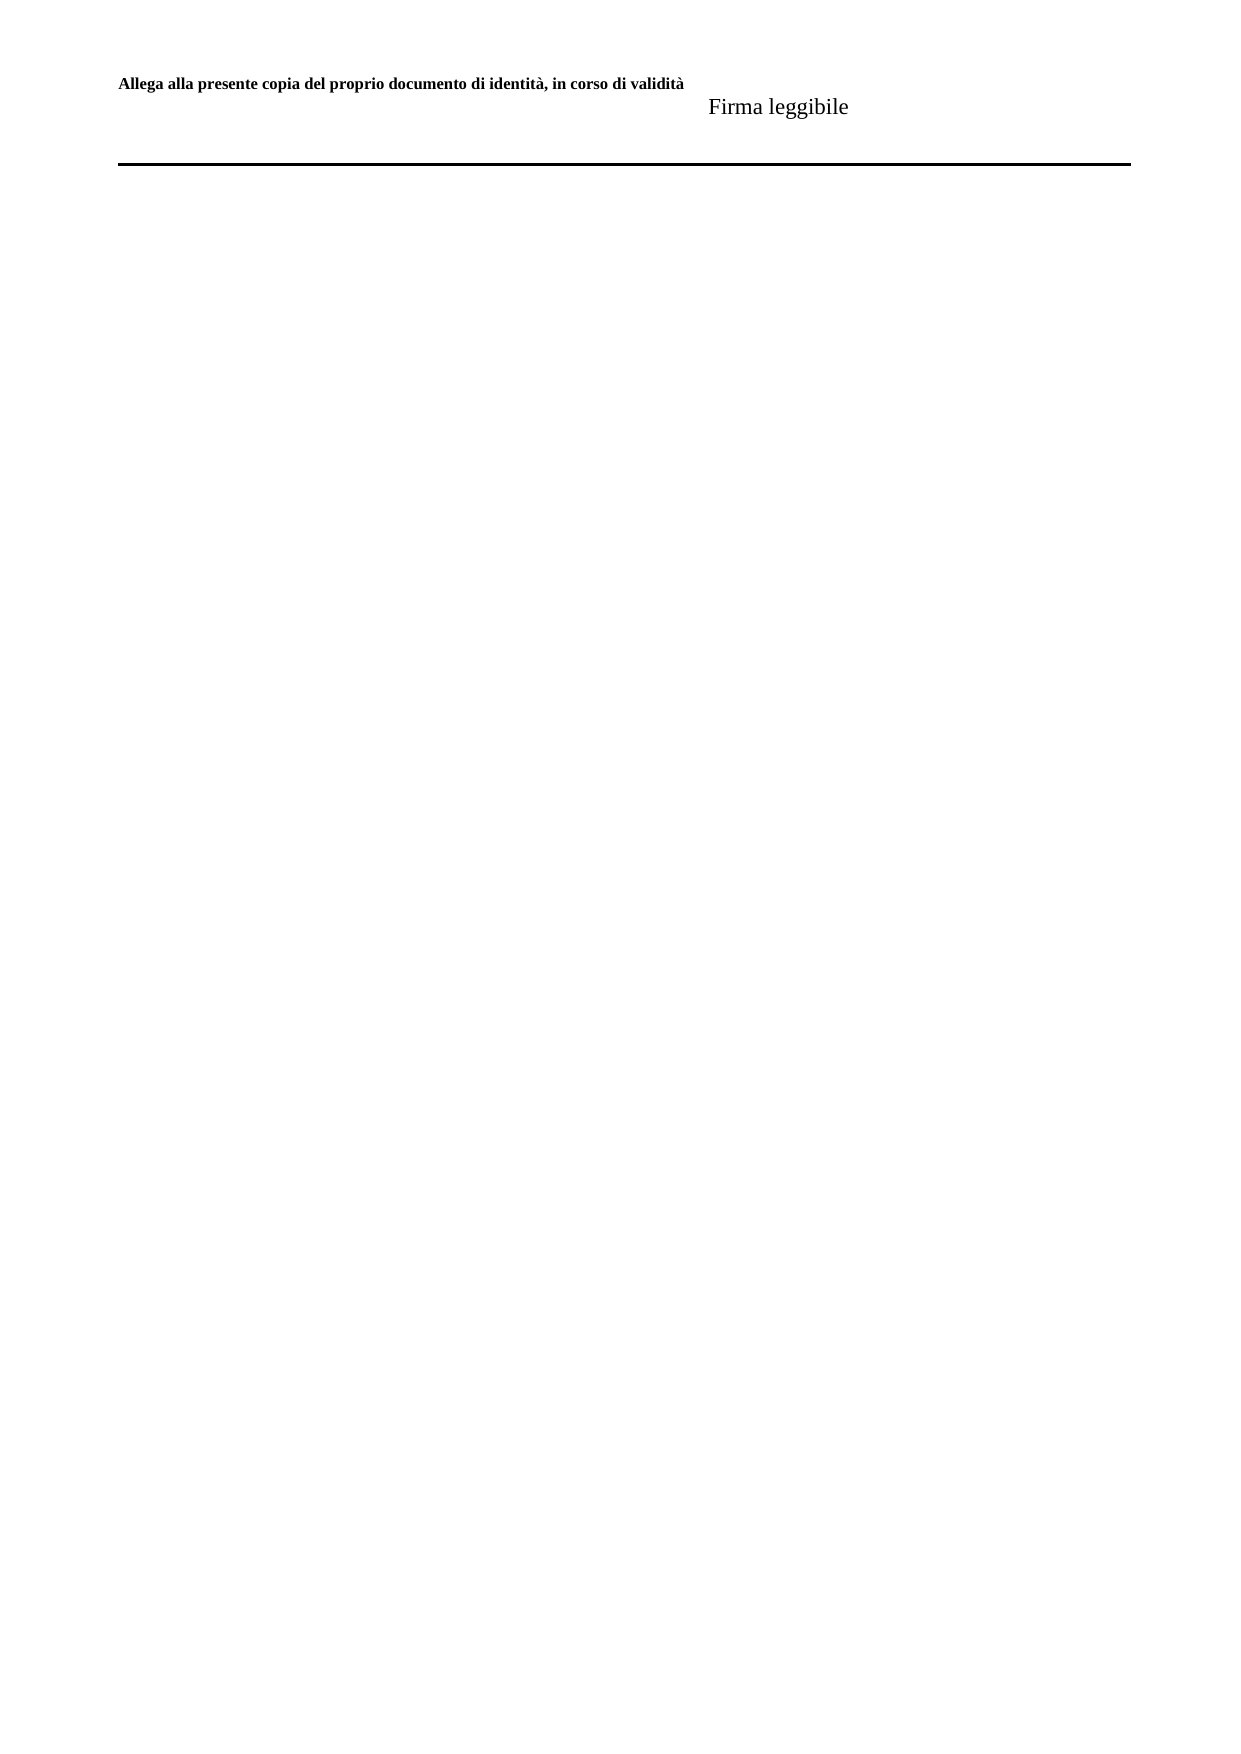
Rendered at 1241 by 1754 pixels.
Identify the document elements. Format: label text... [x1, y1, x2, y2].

text Firma leggibile [118, 93, 1131, 163]
text Allega alla presente copia del proprio documento di identità, in corso di validità [118, 74, 1131, 93]
